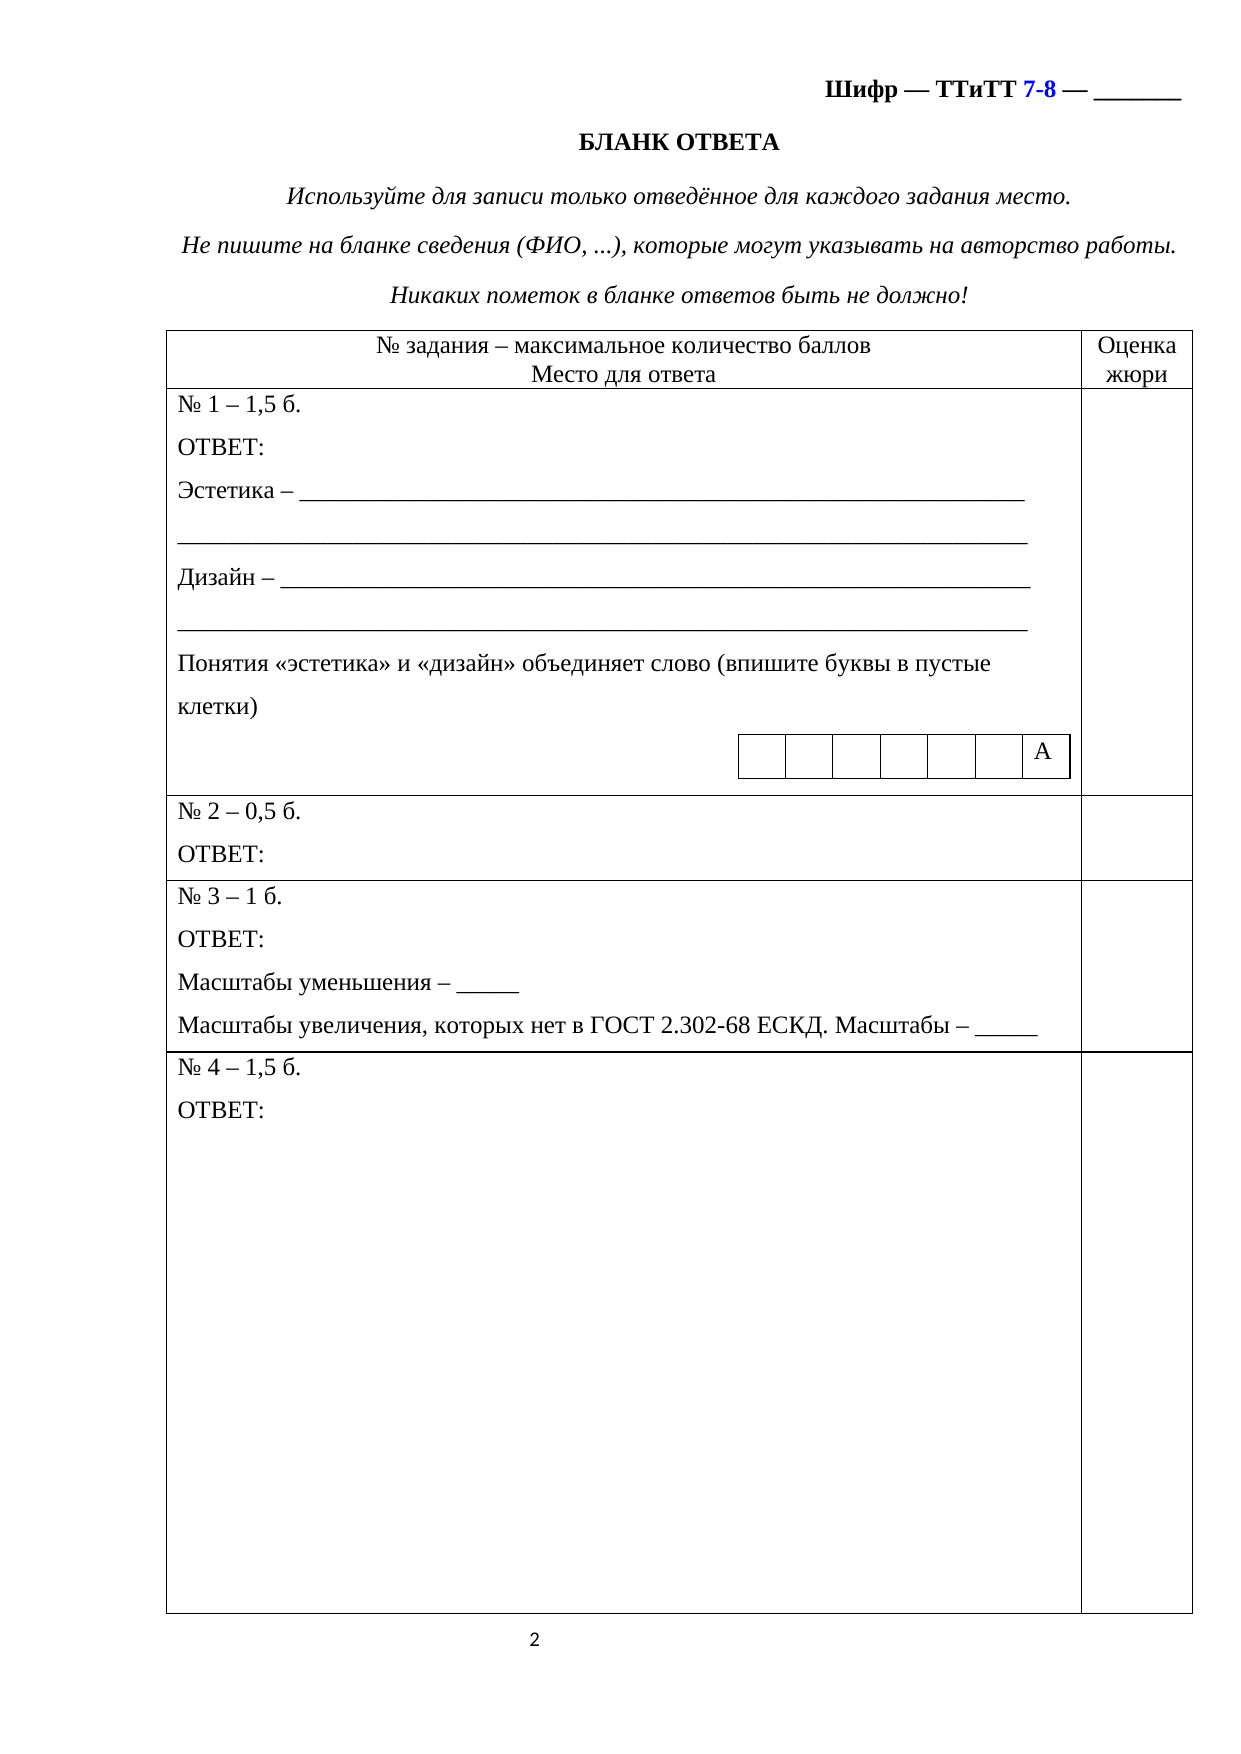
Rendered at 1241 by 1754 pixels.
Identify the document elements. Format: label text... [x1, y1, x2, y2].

table_cell [1082, 389, 1192, 795]
table_cell [1082, 881, 1192, 1051]
table_cell [1082, 796, 1192, 880]
table_cell № 1 – 1,5 б. ОТВЕТ: Эстетика – __________________________________________________________ ____________________________________________________________________ Дизайн – ____________________________________________________________ ____________________________________________________________________ Понятия «эстетика» и «дизайн» объединяет слово (впишите буквы в пустые клетки) [167, 389, 1081, 795]
text БЛАНК ОТВЕТА [177, 127, 1181, 156]
table_cell № 3 – 1 б. ОТВЕТ: Масштабы уменьшения – _____ Масштабы увеличения, которых нет в ГОСТ 2.302-68 ЕСКД. Масштабы – _____ [167, 881, 1081, 1051]
text Используйте для записи только отведённое для каждого задания место. [177, 181, 1181, 209]
table_cell № 4 – 1,5 б. ОТВЕТ: [167, 1053, 1081, 1613]
table_header Оценка жюри [1082, 331, 1192, 388]
text Никаких пометок в бланке ответов быть не должно! [177, 280, 1181, 309]
table_header № задания – максимальное количество баллов Место для ответа [167, 331, 1081, 388]
table_cell № 2 – 0,5 б. ОТВЕТ: [167, 796, 1081, 880]
text Не пишите на бланке сведения (ФИО, ...), которые могут указывать на авторство работы. [177, 230, 1181, 259]
table_cell [1082, 1053, 1192, 1613]
